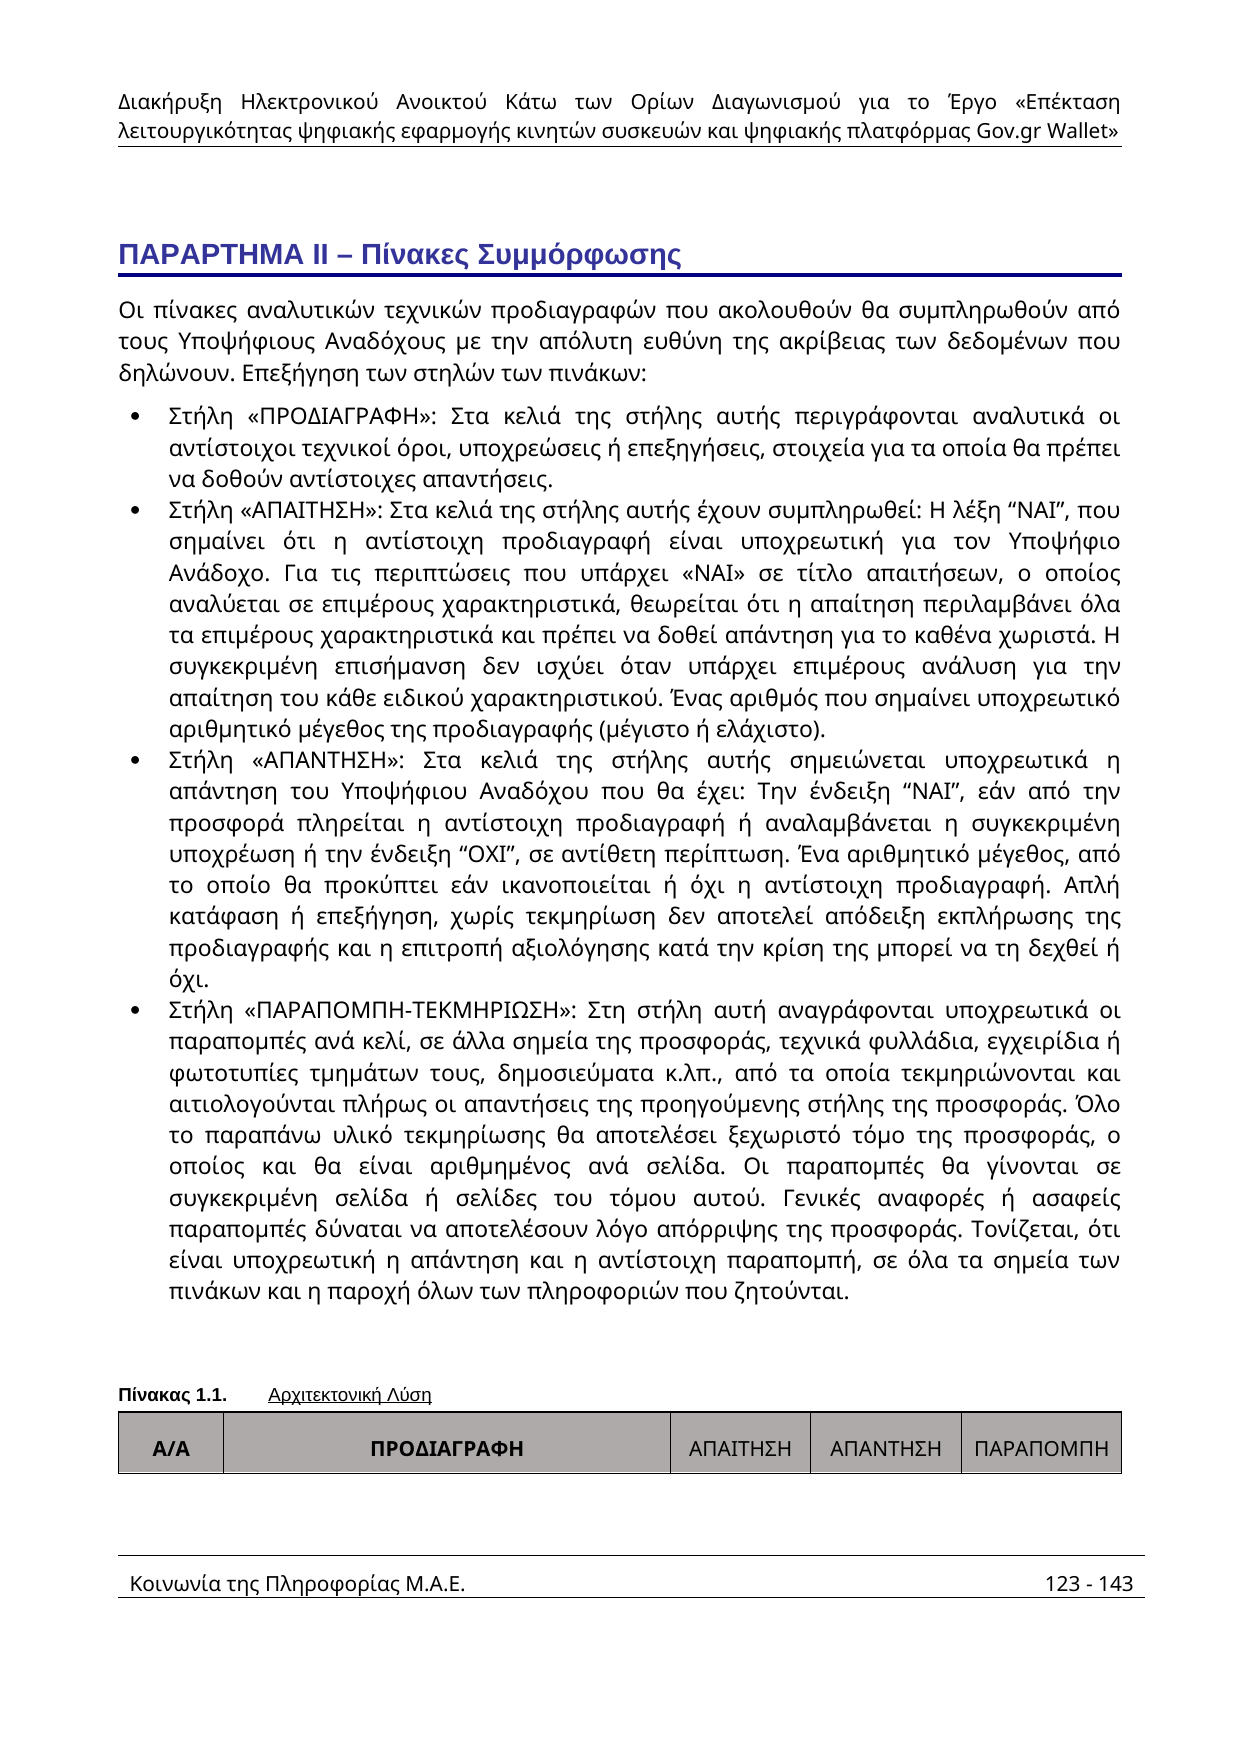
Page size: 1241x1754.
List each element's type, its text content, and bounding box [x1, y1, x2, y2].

table_header ΠΑΡΑΠΟΜΠΗ [962, 1413, 1121, 1472]
list Στήλη «ΑΠΑΙΤΗΣΗ»: Στα κελιά της στήλης αυτής έχουν συμπληρωθεί: Η λέξη “ΝΑΙ”, που σημαίνει ότι η αντίστοιχη προδιαγραφή είναι υποχρεωτική για τον Υποψήφιο Ανάδοχο. Για τις περιπτώσεις που υπάρχει «ΝΑΙ» σε τίτλο απαιτήσεων, ο οποίος αναλύεται σε επιμέρους χαρακτηριστικά, θεωρείται ότι η απαίτηση περιλαμβάνει όλα τα επιμέρους χαρακτηριστικά και πρέπει να δοθεί απάντηση για το καθένα χωριστά. Η συγκεκριμένη επισήμανση δεν ισχύει όταν υπάρχει επιμέρους ανάλυση για την απαίτηση του κάθε ειδικού χαρακτηριστικού. Ένας αριθμός που σημαίνει υποχρεωτικό αριθμητικό μέγεθος της προδιαγραφής (μέγιστο ή ελάχιστο). [131, 494, 1122, 744]
list Στήλη «ΠΑΡΑΠΟΜΠΗ-ΤΕΚΜΗΡΙΩΣΗ»: Στη στήλη αυτή αναγράφονται υποχρεωτικά οι παραπομπές ανά κελί, σε άλλα σημεία της προσφοράς, τεχνικά φυλλάδια, εγχειρίδια ή φωτοτυπίες τμημάτων τους, δημοσιεύματα κ.λπ., από τα οποία τεκμηριώνονται και αιτιολογούνται πλήρως οι απαντήσεις της προηγούμενης στήλης της προσφοράς. Όλο το παραπάνω υλικό τεκμηρίωσης θα αποτελέσει ξεχωριστό τόμο της προσφοράς, ο οποίος και θα είναι αριθμημένος ανά σελίδα. Οι παραπομπές θα γίνονται σε συγκεκριμένη σελίδα ή σελίδες του τόμου αυτού. Γενικές αναφορές ή ασαφείς παραπομπές δύναται να αποτελέσουν λόγο απόρριψης της προσφοράς. Τονίζεται, ότι είναι υποχρεωτική η απάντηση και η αντίστοιχη παραπομπή, σε όλα τα σημεία των πινάκων και η παροχή όλων των πληροφοριών που ζητούνται. [131, 994, 1122, 1307]
text Οι πίνακες αναλυτικών τεχνικών προδιαγραφών που ακολουθούν θα συμπληρωθούν από τους Υποψήφιους Αναδόχους με την απόλυτη ευθύνη της ακρίβειας των δεδομένων που δηλώνουν. Επεξήγηση των στηλών των πινάκων: [118, 294, 1122, 388]
table_header ΑΠΑΙΤΗΣΗ [671, 1413, 810, 1472]
subtitle Αρχιτεκτονική Λύση [118, 1384, 1122, 1405]
table_header ΑΠΑΝΤΗΣΗ [811, 1413, 961, 1472]
table_header Α/Α [119, 1413, 223, 1472]
table_header ΠΡΟΔΙΑΓΡΑΦΗ [224, 1413, 670, 1472]
list Στήλη «ΑΠΑΝΤΗΣΗ»: Στα κελιά της στήλης αυτής σημειώνεται υποχρεωτικά η απάντηση του Υποψήφιου Αναδόχου που θα έχει: Την ένδειξη “ΝΑΙ”, εάν από την προσφορά πληρείται η αντίστοιχη προδιαγραφή ή αναλαμβάνεται η συγκεκριμένη υποχρέωση ή την ένδειξη “ΟΧΙ”, σε αντίθετη περίπτωση. Ένα αριθμητικό μέγεθος, από το οποίο θα προκύπτει εάν ικανοποιείται ή όχι η αντίστοιχη προδιαγραφή. Απλή κατάφαση ή επεξήγηση, χωρίς τεκμηρίωση δεν αποτελεί απόδειξη εκπλήρωσης της προδιαγραφής και η επιτροπή αξιολόγησης κατά την κρίση της μπορεί να τη δεχθεί ή όχι. [131, 744, 1122, 994]
list Στήλη «ΠΡΟΔΙΑΓΡΑΦΗ»: Στα κελιά της στήλης αυτής περιγράφονται αναλυτικά οι αντίστοιχοι τεχνικοί όροι, υποχρεώσεις ή επεξηγήσεις, στοιχεία για τα οποία θα πρέπει να δοθούν αντίστοιχες απαντήσεις. [131, 400, 1122, 494]
subtitle ΠΑΡΑΡΤΗΜΑ ΙΙ – Πίνακες Συμμόρφωσης [118, 237, 1122, 273]
